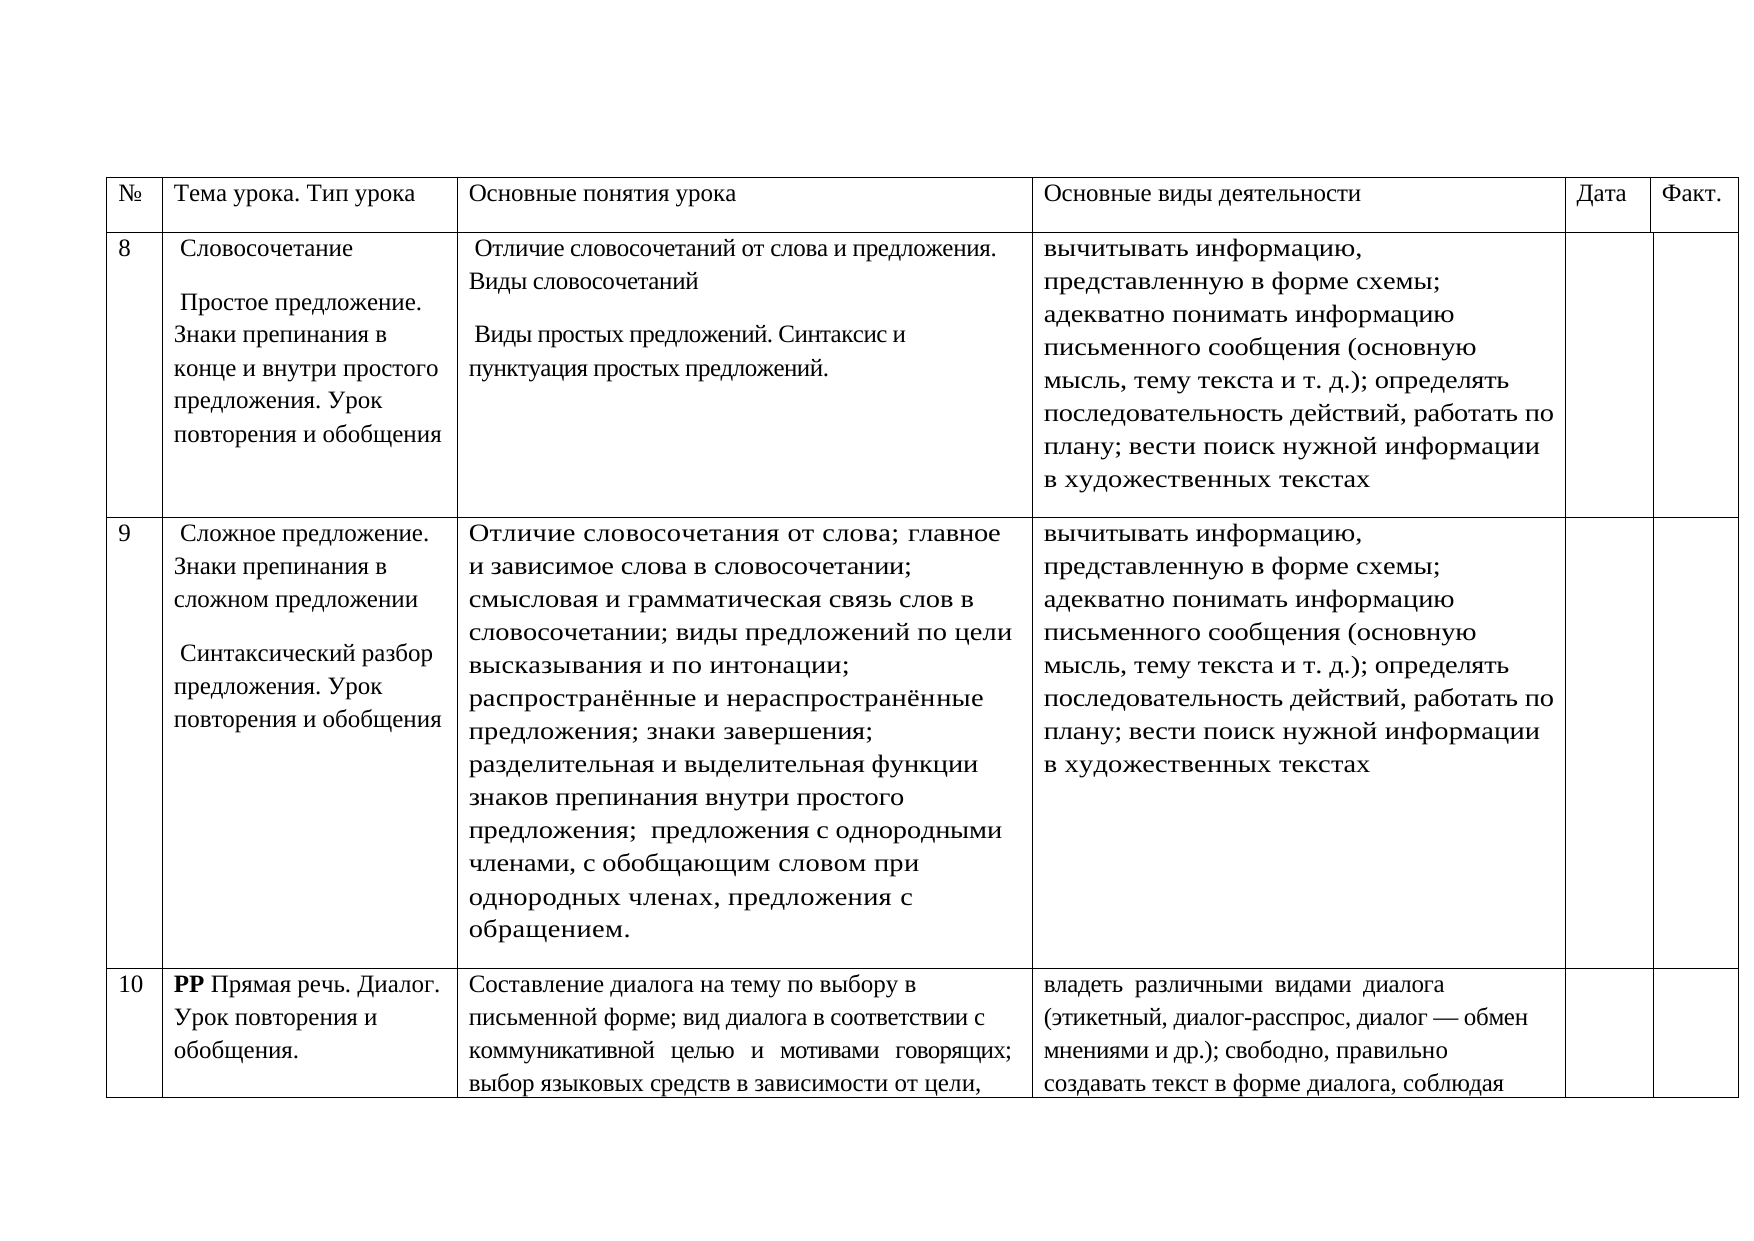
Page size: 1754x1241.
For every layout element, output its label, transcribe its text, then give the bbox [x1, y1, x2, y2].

table_header Тема урока. Тип урока [163, 178, 457, 232]
table_header Факт. [1651, 178, 1738, 232]
table_cell [1654, 518, 1738, 968]
table_header № [107, 178, 162, 232]
table_cell вычитывать информацию, представленную в форме схемы; адекватно понимать информацию письменного сообщения (основную мысль, тему текста и т. д.); определять последовательность действий, работать по плану; вести поиск нужной информации в художественных текстах [1033, 233, 1565, 517]
table_header Дата [1566, 178, 1650, 232]
table_cell [1654, 969, 1738, 1097]
table_header Основные понятия урока [458, 178, 1032, 232]
table_cell [1566, 969, 1653, 1097]
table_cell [1033, 969, 1565, 1097]
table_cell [163, 969, 457, 1097]
table_cell Отличие словосочетаний от слова и предложения. Виды словосочетаний Виды простых предложений. Синтаксис и пунктуация простых предложений. [458, 233, 1032, 517]
table_cell Словосочетание Простое предложение. Знаки препинания в конце и внутри простого предложения. Урок повторения и обобщения [163, 233, 457, 517]
table_cell вычитывать информацию, представленную в форме схемы; адекватно понимать информацию письменного сообщения (основную мысль, тему текста и т. д.); определять последовательность действий, работать по плану; вести поиск нужной информации в художественных текстах [1033, 518, 1565, 968]
table_header Основные виды деятельности [1033, 178, 1565, 232]
table_cell 9 [107, 518, 162, 968]
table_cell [458, 969, 1032, 1097]
table_cell [1566, 233, 1653, 517]
table_cell [1566, 518, 1653, 968]
table_cell [1654, 233, 1738, 517]
table_cell 10 [107, 969, 162, 1097]
table_cell Отличие словосочетания от слова; главное и зависимое слова в словосочетании; смысловая и грамматическая связь слов в словосочетании; виды предложений по цели высказывания и по интонации; распространённые и нераспространённые предложения; знаки завершения; разделительная и выделительная функции знаков препинания внутри простого предложения; предложения с однородными членами, с обобщающим словом при однородных членах, предложения с обращением. [458, 518, 1032, 968]
table_cell 8 [107, 233, 162, 517]
table_cell Сложное предложение. Знаки препинания в сложном предложении Синтаксический разбор предложения. Урок повторения и обобщения [163, 518, 457, 968]
